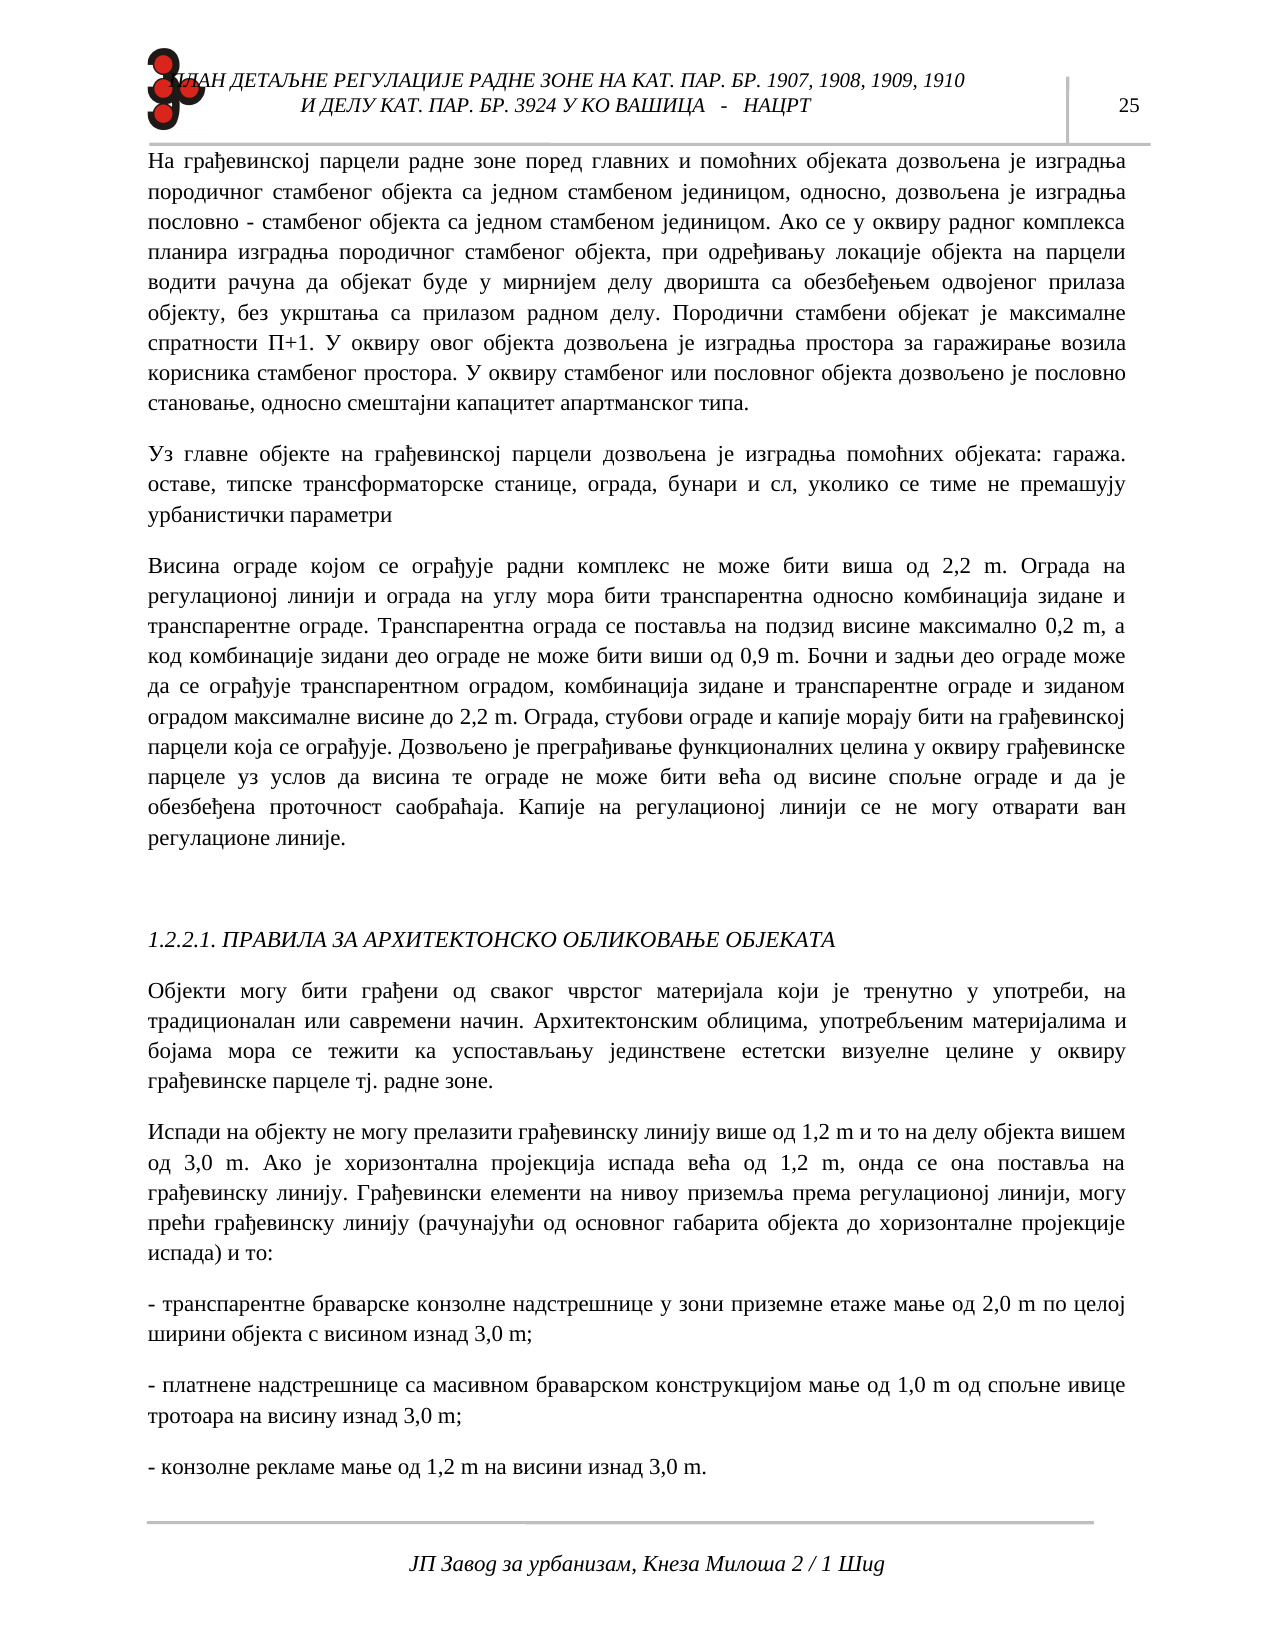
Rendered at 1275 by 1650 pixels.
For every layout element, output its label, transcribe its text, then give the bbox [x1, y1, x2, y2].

text Уз главне објекте на грађевинској парцели дозвољена је изградња помоћних објеката: гаража. оставе, типске трансформаторске станице, ограда, бунари и сл, уколико се тиме не премашују урбанистички параметри [148, 440, 1127, 527]
text - платнене надстрешнице са масивном браварском конструкцијом мање од 1,0 m од спољне ивице тротоара на висину изнад 3,0 m; [148, 1372, 1127, 1428]
text Објекти могу бити грађени од сваког чврстог материјала који је тренутно у употреби, на традиционалан или савремени начин. Архитектонским облицима, употребљеним материјалима и бојама мора се тежити ка успостављању јединствене естетски визуелне целине у оквиру грађевинске парцеле тј. радне зоне. [148, 977, 1127, 1094]
picture [147, 46, 210, 134]
text - транспарентне браварске конзолне надстрешнице у зони приземне етаже мање од 2,0 m по целој ширини објекта с висином изнад 3,0 m; [148, 1290, 1127, 1347]
text Висина ограде којом се ограђује радни комплекс не може бити виша од 2,2 m. Ограда на регулационој линији и ограда на углу мора бити транспарентна односно комбинација зидане и транспарентне ограде. Транспарентна ограда се поставља на подзид висине максимално 0,2 m, а код комбинације зидани део ограде не може бити виши од 0,9 m. Бочни и задњи део ограде може да се ограђује транспарентном оградом, комбинација зидане и транспарентне ограде и зиданом оградом максималне висине до 2,2 m. Ограда, стубови ограде и капије морају бити на грађевинској парцели која се ограђује. Дозвољено је преграђивање функционалних целина у оквиру грађевинске парцеле уз услов да висина те ограде не може бити већа од висине спољне ограде и да је обезбеђена проточност саобраћаја. Капије на регулационој линији се не могу отварати ван регулационе линије. [148, 552, 1127, 850]
text Испади на објекту не могу прелазити грађевинску линију више од 1,2 m и то на делу објекта вишем од 3,0 m. Ако је хоризонтална пројекција испада већа од 1,2 m, онда се она поставља на грађевинску линију. Грађевински елементи на нивоу приземља према регулационој линији, могу прећи грађевинску линију (рачунајући од основног габарита објекта до хоризонталне пројекције испада) и то: [148, 1118, 1127, 1266]
text На грађевинској парцели радне зоне поред главних и помоћних објеката дозвољена је изградња породичног стамбеног објекта са једном стамбеном јединицом, односно, дозвољена је изградња пословно - стамбеног објекта са једном стамбеном јединицом. Ако се у оквиру радног комплекса планира изградња породичног стамбеног објекта, при одређивању локације објекта на парцели водити рачуна да објекат буде у мирнијем делу дворишта са обезбеђењем одвојеног прилаза објекту, без укрштања са прилазом радном делу. Породични стамбени објекат је максималне спратности П+1. У оквиру овог објекта дозвољена је изградња простора за гаражирање возила корисника стамбеног простора. У оквиру стамбеног или пословног објекта дозвољено је пословно становање, односно смештајни капацитет апартманског типа. [148, 148, 1127, 416]
text - конзолне рекламе мање од 1,2 m на висини изнад 3,0 m. [148, 1453, 1127, 1479]
text 1.2.2.1. ПРАВИЛА ЗА АРХИТЕКТОНСКО ОБЛИКОВАЊЕ ОБЈЕКАТА [148, 926, 1127, 952]
